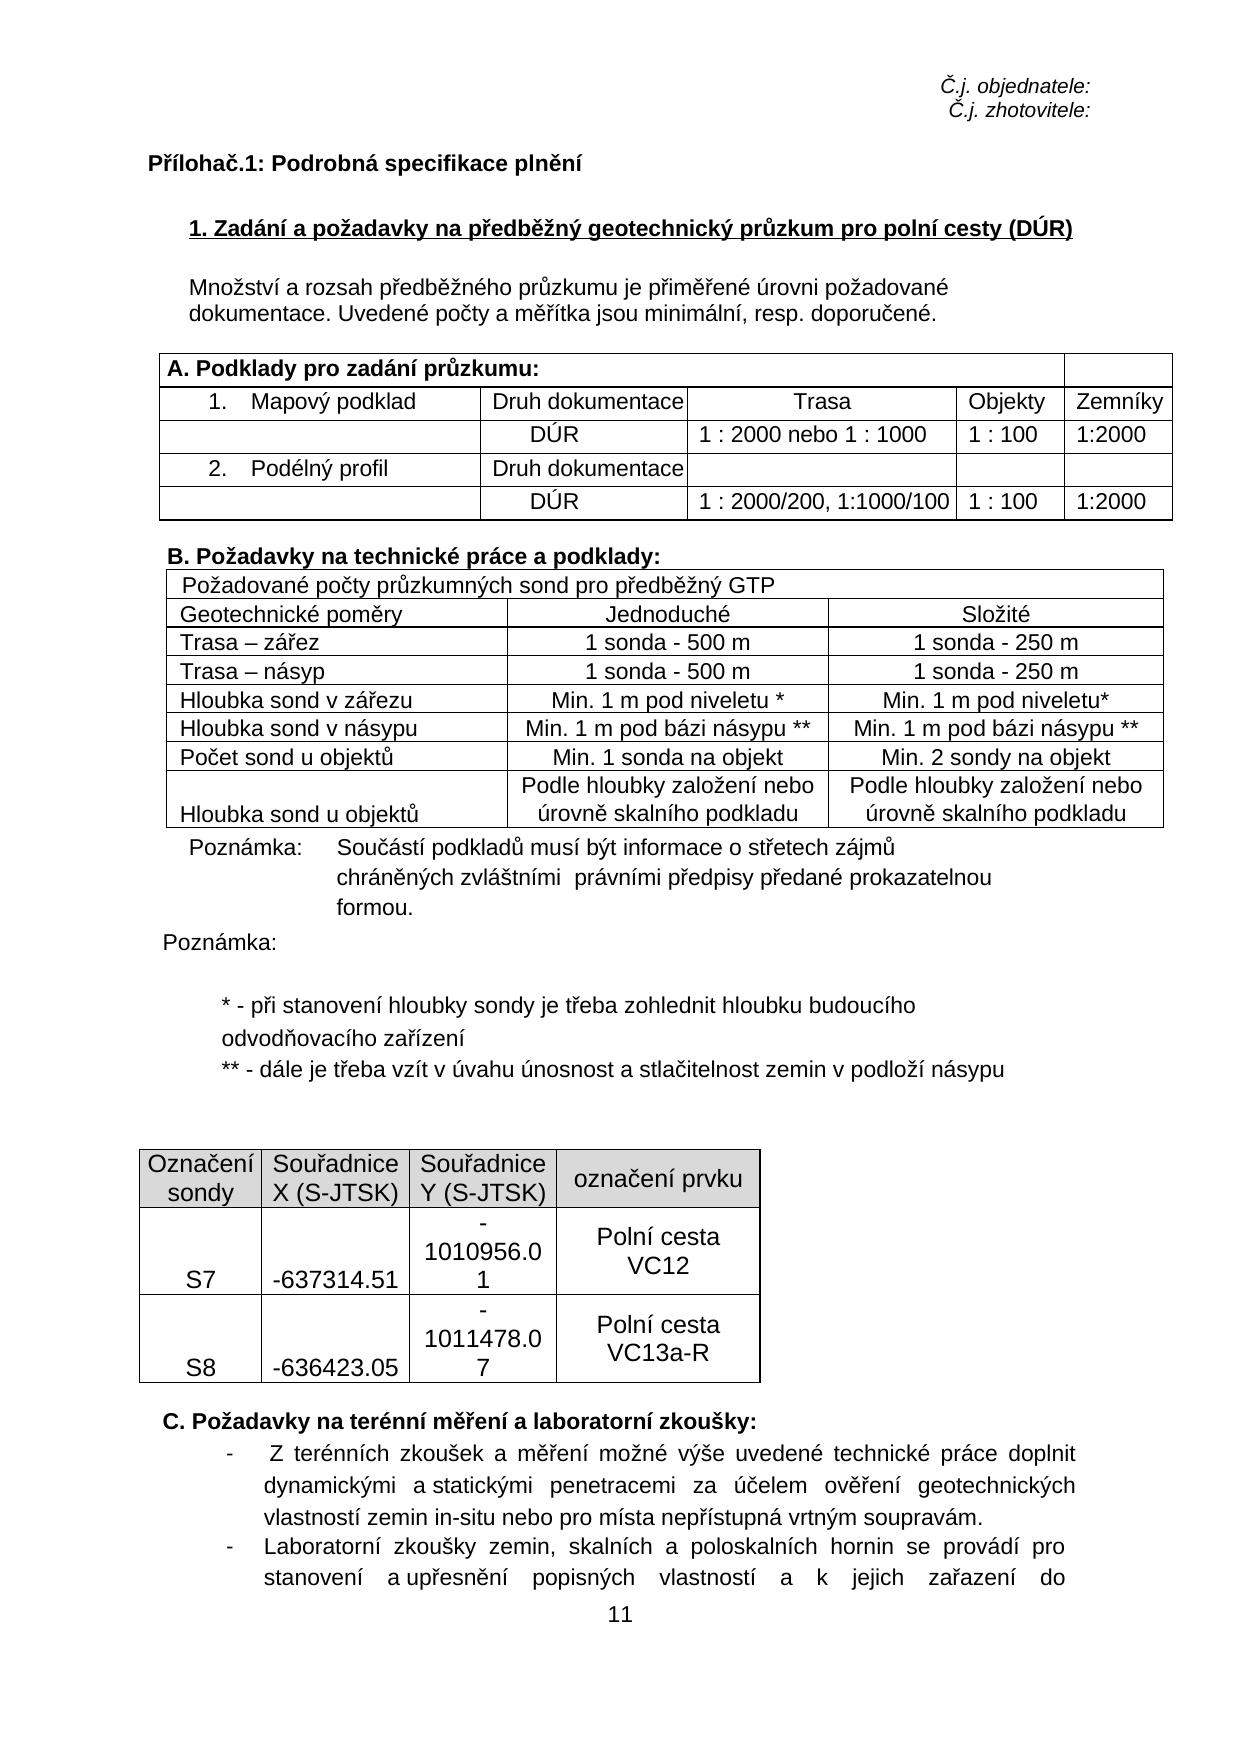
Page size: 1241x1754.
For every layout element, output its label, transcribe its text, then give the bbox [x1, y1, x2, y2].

text Poznámka: [148, 924, 1093, 956]
text C. Požadavky na terénní měření a laboratorní zkoušky: [148, 1404, 1093, 1436]
table_header A. Podklady pro zadání průzkumu: [160, 354, 1064, 386]
table_cell 1 sonda - 250 m [829, 656, 1163, 684]
table_header Požadované počty průzkumných sond pro předběžný GTP [167, 570, 1163, 598]
table_cell DÚR [481, 421, 687, 453]
table_cell 1 : 100 1:2000 [957, 487, 1064, 519]
table_header Souřadnice X (S-JTSK) [262, 1150, 409, 1207]
table_cell Podle hloubky založení nebo úrovně skalního podkladu [829, 771, 1163, 827]
text Přílohač.1: Podrobná specifikace plnění [148, 150, 1093, 177]
table_cell Min. 1 m pod niveletu * [508, 685, 828, 712]
table_cell Polní cesta VC12 [557, 1208, 759, 1294]
list Z terénních zkoušek a měření možné výše uvedené technické práce doplnit dynamickými a statickými penetracemi za účelem ověření geotechnických vlastností zemin in-situ nebo pro místa nepřístupná vrtným soupravám. [226, 1436, 1076, 1532]
text Množství a rozsah předběžného průzkumu je přiměřené úrovni požadované dokumentace. Uvedené počty a měřítka jsou minimální, resp. doporučené. [189, 274, 1093, 327]
table_header [1065, 354, 1172, 386]
table_cell Zemníky [1065, 388, 1172, 419]
text 1. Zadání a požadavky na předběžný geotechnický průzkum pro polní cesty (DÚR) [189, 215, 1093, 241]
table_cell Trasa [688, 388, 956, 419]
table_cell 1. Mapový podklad [160, 388, 480, 419]
table_cell Min. 1 m pod niveletu* [829, 685, 1163, 712]
table_cell Polní cesta VC13a-R [557, 1295, 759, 1382]
table_cell Hloubka sond u objektů [167, 771, 507, 827]
table_cell [688, 454, 956, 486]
text Poznámka: Součástí podkladů musí být informace o střetech zájmů chráněných zvláštními právními předpisy předané prokazatelnou formou. [189, 834, 995, 921]
table_cell 1 : 100 [957, 421, 1064, 453]
table_cell Hloubka sond v zářezu [167, 685, 507, 712]
table_header Označení sondy [140, 1150, 261, 1207]
table_cell S8 [140, 1295, 261, 1382]
table_cell 1 sonda - 500 m [508, 628, 828, 655]
table_cell [160, 487, 480, 519]
table_cell Podle hloubky založení nebo úrovně skalního podkladu [508, 771, 828, 827]
table_cell -1011478.07 [410, 1295, 556, 1382]
table_cell Druh dokumentace [481, 388, 687, 419]
table_cell Min. 2 sondy na objekt [829, 742, 1163, 769]
table_cell Druh dokumentace [481, 454, 687, 486]
table_cell Min. 1 m pod bázi násypu ** [508, 713, 828, 741]
table_cell DÚR [481, 487, 687, 519]
table_cell 2. Podélný profil [160, 454, 480, 486]
table_cell Složité [829, 599, 1163, 626]
table_cell 1 sonda - 250 m [829, 628, 1163, 655]
table_cell -637314.51 [262, 1208, 409, 1294]
table_cell Jednoduché [508, 599, 828, 626]
table_cell S7 [140, 1208, 261, 1294]
table_cell Objekty [957, 388, 1064, 419]
text * - při stanovení hloubky sondy je třeba zohlednit hloubku budoucího odvodňovacího zařízení [221, 988, 1018, 1052]
table_cell [1065, 454, 1172, 486]
table_cell 1:2000 [1065, 487, 1172, 519]
text ** - dále je třeba vzít v úvahu únosnost a stlačitelnost zemin v podloží násypu [148, 1052, 1093, 1084]
text B. Požadavky na technické práce a podklady: [148, 548, 306, 569]
table_cell [957, 454, 1064, 486]
table_cell Trasa – násyp [167, 656, 507, 684]
table_cell Trasa – zářez [167, 628, 507, 655]
table_cell -636423.05 [262, 1295, 409, 1382]
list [226, 1532, 1066, 1590]
table_cell 1:2000 [1065, 421, 1172, 453]
table_header Souřadnice Y (S-JTSK) [410, 1150, 556, 1207]
table_cell Min. 1 m pod bázi násypu ** [829, 713, 1163, 741]
table_cell 1 : 2000/200, 1:1000/100 [688, 487, 956, 519]
table_cell -1010956.01 [410, 1208, 556, 1294]
text B. Požadavky na technické práce a podklady: [294, 548, 1093, 569]
table_cell Min. 1 sonda na objekt [508, 742, 828, 769]
table_cell Hloubka sond v násypu [167, 713, 507, 741]
table_cell [160, 421, 480, 453]
table_cell Geotechnické poměry [167, 599, 507, 626]
table_header označení prvku [557, 1150, 759, 1207]
table_cell 1 sonda - 500 m [508, 656, 828, 684]
table_cell Počet sond u objektů [167, 742, 507, 769]
table_cell 1 : 2000 nebo 1 : 1000 [688, 421, 956, 453]
